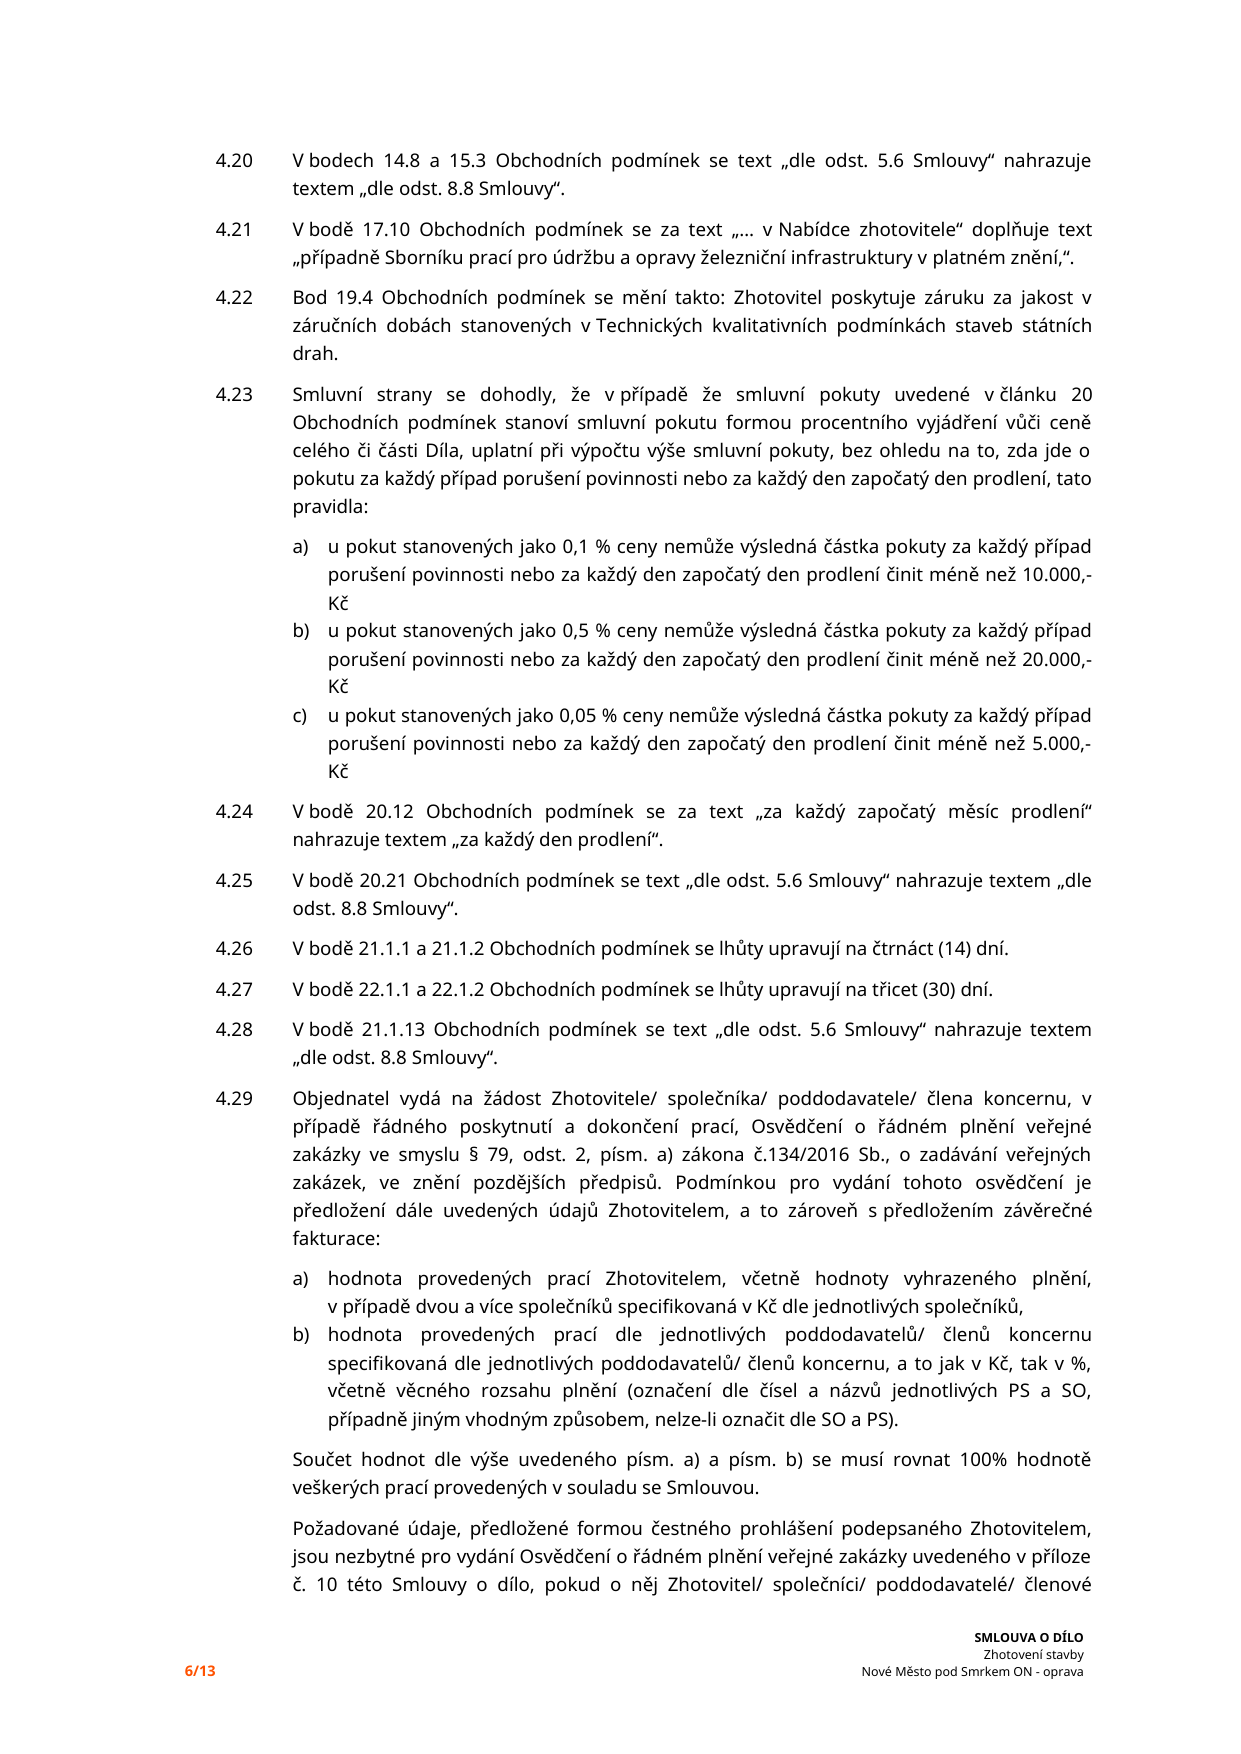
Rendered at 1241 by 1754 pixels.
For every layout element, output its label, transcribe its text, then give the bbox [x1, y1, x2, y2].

text u pokut stanovených jako 0,05 % ceny nemůže výsledná částka pokuty za každý případ porušení povinnosti nebo za každý den započatý den prodlení činit méně než 5.000,- Kč [292, 702, 1093, 783]
text V bodě 20.21 Obchodních podmínek se text „dle odst. 5.6 Smlouvy“ nahrazuje textem „dle odst. 8.8 Smlouvy“. [216, 867, 1093, 921]
text V bodě 22.1.1 a 22.1.2 Obchodních podmínek se lhůty upravují na třicet (30) dní. [216, 976, 1093, 1002]
list u pokut stanovených jako 0,1 % ceny nemůže výsledná částka pokuty za každý případ porušení povinnosti nebo za každý den započatý den prodlení činit méně než 10.000,- Kč [292, 534, 1093, 615]
text V bodech 14.8 a 15.3 Obchodních podmínek se text „dle odst. 5.6 Smlouvy“ nahrazuje textem „dle odst. 8.8 Smlouvy“. [216, 147, 1093, 201]
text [292, 1515, 1093, 1596]
text V bodě 21.1.13 Obchodních podmínek se text „dle odst. 5.6 Smlouvy“ nahrazuje textem „dle odst. 8.8 Smlouvy“. [216, 1017, 1093, 1070]
text V bodě 21.1.1 a 21.1.2 Obchodních podmínek se lhůty upravují na čtrnáct (14) dní. [216, 936, 1093, 961]
text hodnota provedených prací dle jednotlivých poddodavatelů/ členů koncernu specifikovaná dle jednotlivých poddodavatelů/ členů koncernu, a to jak v Kč, tak v %, včetně věcného rozsahu plnění (označení dle čísel a názvů jednotlivých PS a SO, případně jiným vhodným způsobem, nelze-li označit dle SO a PS). [292, 1322, 1093, 1431]
text Součet hodnot dle výše uvedeného písm. a) a písm. b) se musí rovnat 100% hodnotě veškerých prací provedených v souladu se Smlouvou. [292, 1446, 1093, 1500]
text Bod 19.4 Obchodních podmínek se mění takto: Zhotovitel poskytuje záruku za jakost v záručních dobách stanovených v Technických kvalitativních podmínkách staveb státních drah. [216, 284, 1093, 366]
text V bodě 20.12 Obchodních podmínek se za text „za každý započatý měsíc prodlení“ nahrazuje textem „za každý den prodlení“. [216, 798, 1093, 852]
text u pokut stanovených jako 0,5 % ceny nemůže výsledná částka pokuty za každý případ porušení povinnosti nebo za každý den započatý den prodlení činit méně než 20.000,- Kč [292, 618, 1093, 699]
list hodnota provedených prací Zhotovitelem, včetně hodnoty vyhrazeného plnění, v případě dvou a více společníků specifikovaná v Kč dle jednotlivých společníků, [292, 1266, 1093, 1319]
text Smluvní strany se dohodly, že v případě že smluvní pokuty uvedené v článku 20 Obchodních podmínek stanoví smluvní pokutu formou procentního vyjádření vůči ceně celého či části Díla, uplatní při výpočtu výše smluvní pokuty, bez ohledu na to, zda jde o pokutu za každý případ porušení povinnosti nebo za každý den započatý den prodlení, tato pravidla: [216, 381, 1093, 519]
text Objednatel vydá na žádost Zhotovitele/ společníka/ poddodavatele/ člena koncernu, v případě řádného poskytnutí a dokončení prací, Osvědčení o řádném plnění veřejné zakázky ve smyslu § 79, odst. 2, písm. a) zákona č.134/2016 Sb., o zadávání veřejných zakázek, ve znění pozdějších předpisů. Podmínkou pro vydání tohoto osvědčení je předložení dále uvedených údajů Zhotovitelem, a to zároveň s předložením závěrečné fakturace: [216, 1085, 1093, 1251]
text V bodě 17.10 Obchodních podmínek se za text „… v Nabídce zhotovitele“ doplňuje text „případně Sborníku prací pro údržbu a opravy železniční infrastruktury v platném znění,“. [216, 216, 1093, 269]
